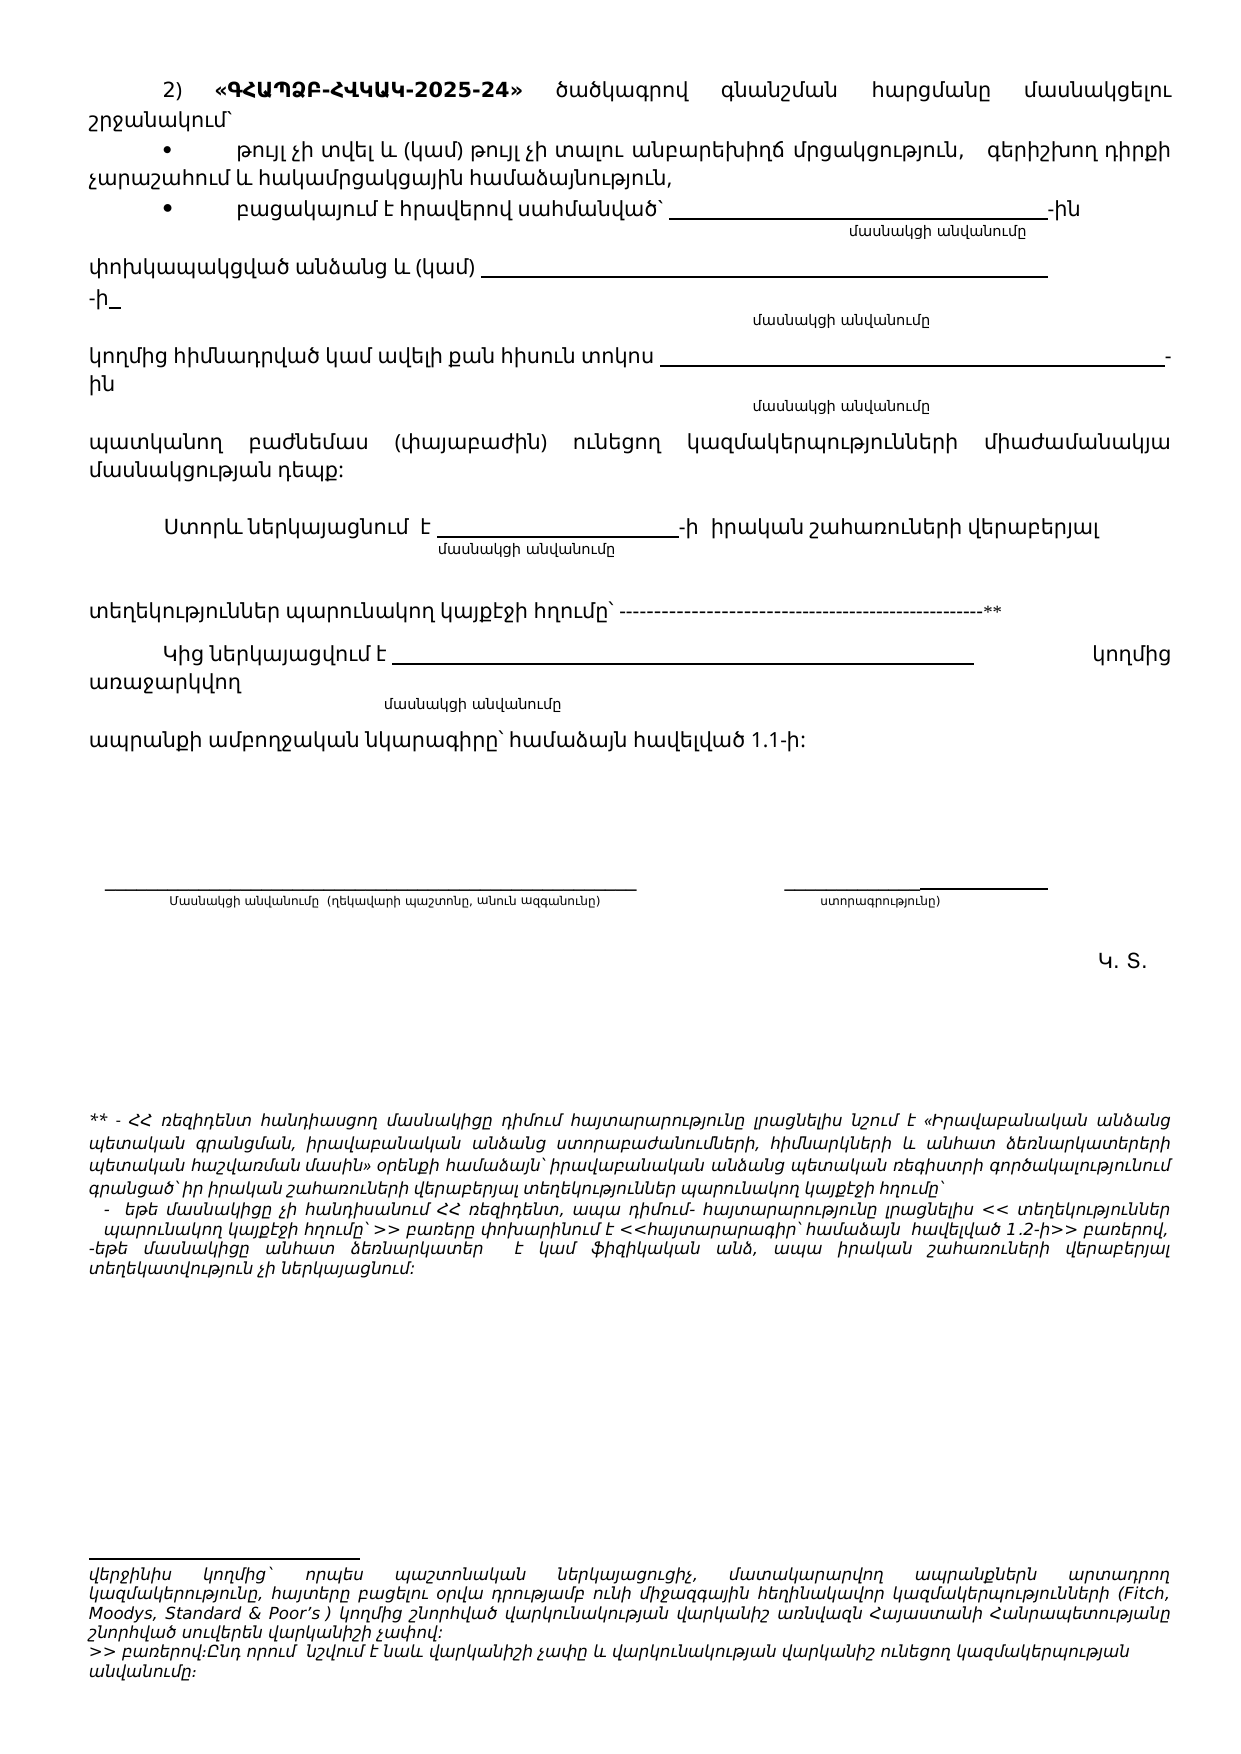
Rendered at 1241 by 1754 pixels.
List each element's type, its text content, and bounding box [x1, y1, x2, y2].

text -եթե մասնակիցը անհատ ձեռնարկատեր է կամ ֆիզիկական անձ, ապա իրական շահառուների վերաբերյալ տեղեկատվություն չի ներկայացնում: [89, 1239, 1171, 1278]
list թույլ չի տվել և (կամ) թույլ չի տալու անբարեխիղճ մրցակցություն, գերիշխող դիրքի չարաշահում և հակամրցակցային համաձայնություն, [89, 135, 1171, 192]
text մասնակցի անվանումը [89, 312, 1171, 341]
text ** - ՀՀ ռեզիդենտ հանդիասցող մասնակիցը դիմում հայտարարությունը լրացնելիս նշում է «Իրավաբանական անձանց պետական գրանցման, իրավաբանական անձանց ստորաբաժանումների, հիմնարկների և անհատ ձեռնարկատերերի պետական հաշվառման մասին» օրենքի համաձայն՝ իրավաբանական անձանց պետական ռեգիստրի գործակալությունում գրանցած՝ իր իրական շահառուների վերաբերյալ տեղեկություններ պարունակող կայքէջի հղումը՝ [89, 1109, 1171, 1199]
text փոխկապակցված անձանց և (կամ) -ի [89, 252, 1171, 312]
text մասնակցի անվանումը [89, 223, 1171, 252]
list բացակայում է հրավերով սահմանված` -ին [89, 192, 1171, 223]
text կողմից հիմնադրված կամ ավելի քան հիսուն տոկոս -ին [89, 341, 1171, 398]
text Կից ներկայացվում է կողմից առաջարկվող [89, 639, 1171, 696]
text տեղեկություններ պարունակող կայքէջի հղումը՝ ----------------------------------------------------** [89, 596, 1171, 625]
text մասնակցի անվանումը [89, 541, 1171, 570]
text ___________________________________________________ _____________ Մասնակցի անվանումը (ղեկավարի պաշտոնը, անուն ազգանունը) ստորագրությունը) [89, 867, 1171, 920]
text Կ. Տ. [89, 949, 1171, 973]
text 2) «ԳՀԱՊՁԲ-ՀՎԿԱԿ-2025-24» ծածկագրով գնանշման հարցմանը մասնակցելու շրջանակում` [89, 75, 1171, 135]
text ապրանքի ամբողջական նկարագիրը՝ համաձայն հավելված 1.1-ի: [89, 725, 1171, 753]
text մասնակցի անվանումը [89, 696, 1171, 725]
text մասնակցի անվանումը [89, 398, 1171, 427]
text Ստորև ներկայացնում է -ի իրական շահառուների վերաբերյալ [164, 512, 1171, 541]
text պատկանող բաժնեմաս (փայաբաժին) ունեցող կազմակերպությունների միաժամանակյա մասնակցության դեպք: [89, 427, 1171, 484]
text - եթե մասնակիցը չի հանդիսանում ՀՀ ռեզիդենտ, ապա դիմում- հայտարարությունը լրացնելիս << տեղեկություններ պարունակող կայքէջի հղումը՝ >> բառերը փոխարինում է <<հայտարարագիր՝ համաձայն հավելված 1․2-ի>> բառերով, [103, 1199, 1171, 1239]
